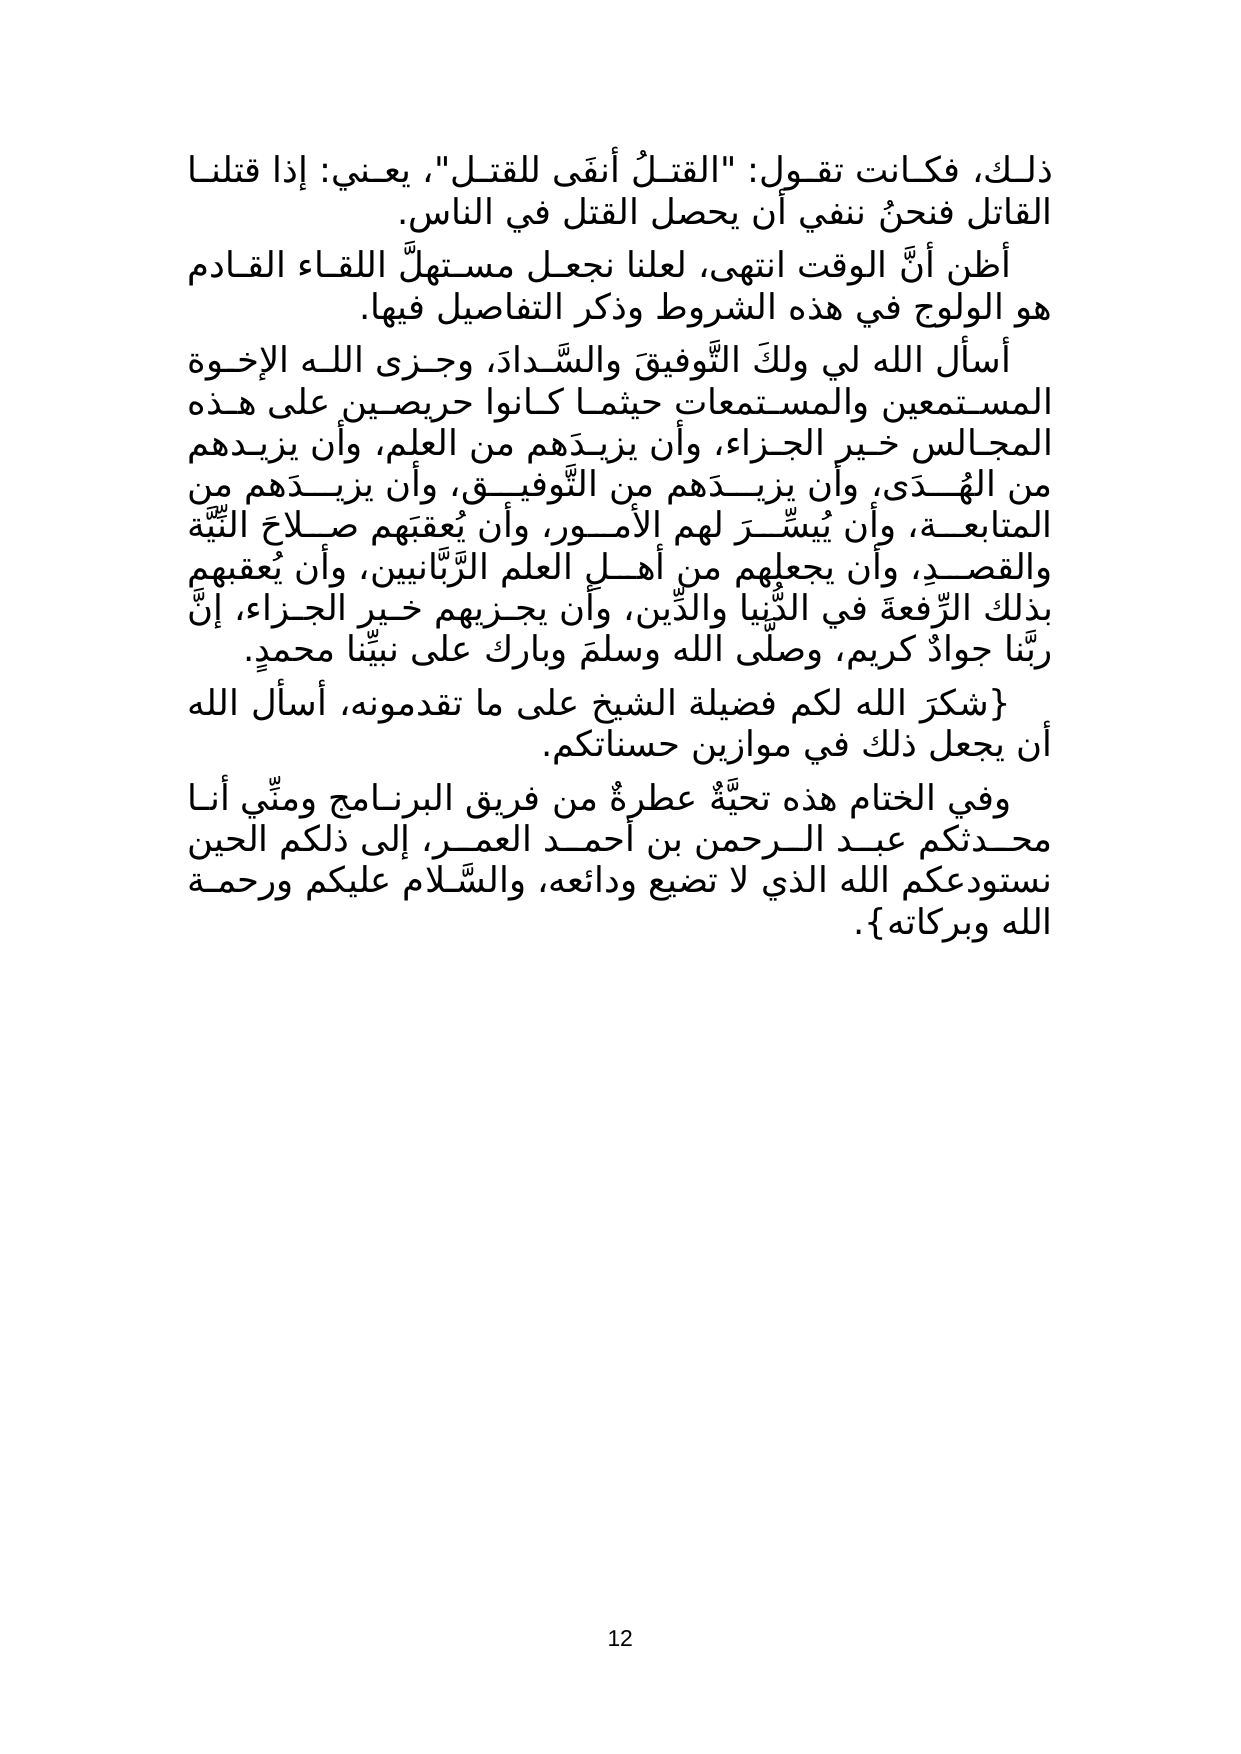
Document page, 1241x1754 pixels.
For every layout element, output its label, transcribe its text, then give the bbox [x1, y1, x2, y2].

text {شكرَ الله لكم فضيلة الشيخ على ما تقدمونه، أسأل الله أن يجعل ذلك في موازين حسناتكم. [187, 682, 1053, 765]
text وفي الختام هذه تحيَّةٌ عطرةٌ من فريق البرنامج ومنِّي أنا محدثكم عبد الرحمن بن أحمد العمر، إلى ذلكم الحين نستودعكم الله الذي لا تضيع ودائعه، والسَّلام عليكم ورحمة الله وبركاته}. [187, 777, 1053, 942]
text أظن أنَّ الوقت انتهى، لعلنا نجعل مستهلَّ اللقاء القادم هو الولوج في هذه الشروط وذكر التفاصيل فيها. [187, 245, 1053, 327]
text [187, 150, 1053, 232]
text أسأل الله لي ولكَ التَّوفيقَ والسَّدادَ، وجزى الله الإخوة المستمعين والمستمعات حيثما كانوا حريصين على هذه المجالس خير الجزاء، وأن يزيدَهم من العلم، وأن يزيدهم من الهُدَى، وأن يزيدَهم من التَّوفيق، وأن يزيدَهم من المتابعة، وأن يُيسِّرَ لهم الأمور، وأن يُعقبَهم صلاحَ النِّيَّة والقصدِ، وأن يجعلهم من أهلِ العلم الرَّبَّانيين، وأن يُعقبهم بذلك الرِّفعةَ في الدُّنيا والدِّين، وأن يجزيهم خير الجزاء، إنَّ ربَّنا جوادٌ كريم، وصلَّى الله وسلمَ وبارك على نبيِّنا محمدٍ. [187, 340, 1053, 670]
